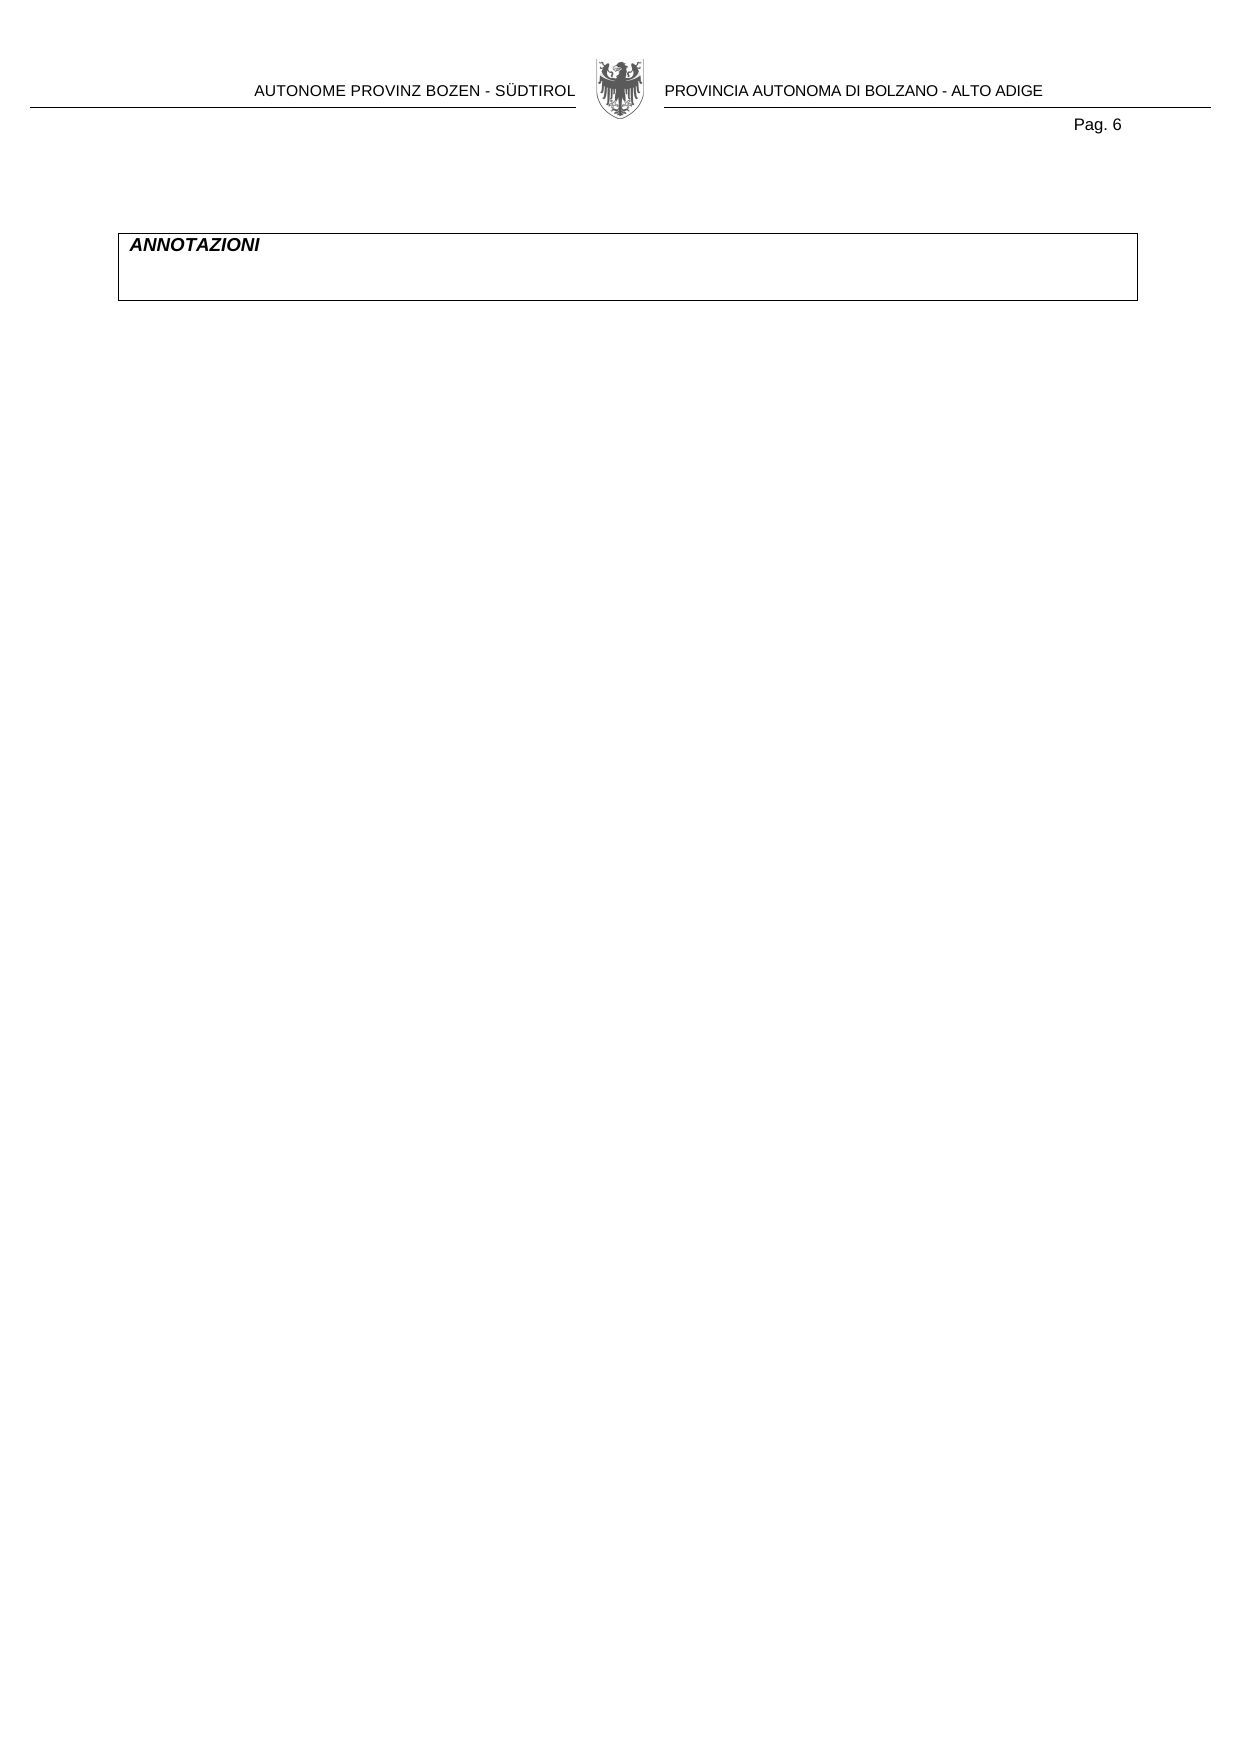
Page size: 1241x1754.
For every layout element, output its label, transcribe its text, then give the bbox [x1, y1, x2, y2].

table_header ANNOTAZIONI [119, 234, 1137, 300]
picture [596, 59, 644, 119]
